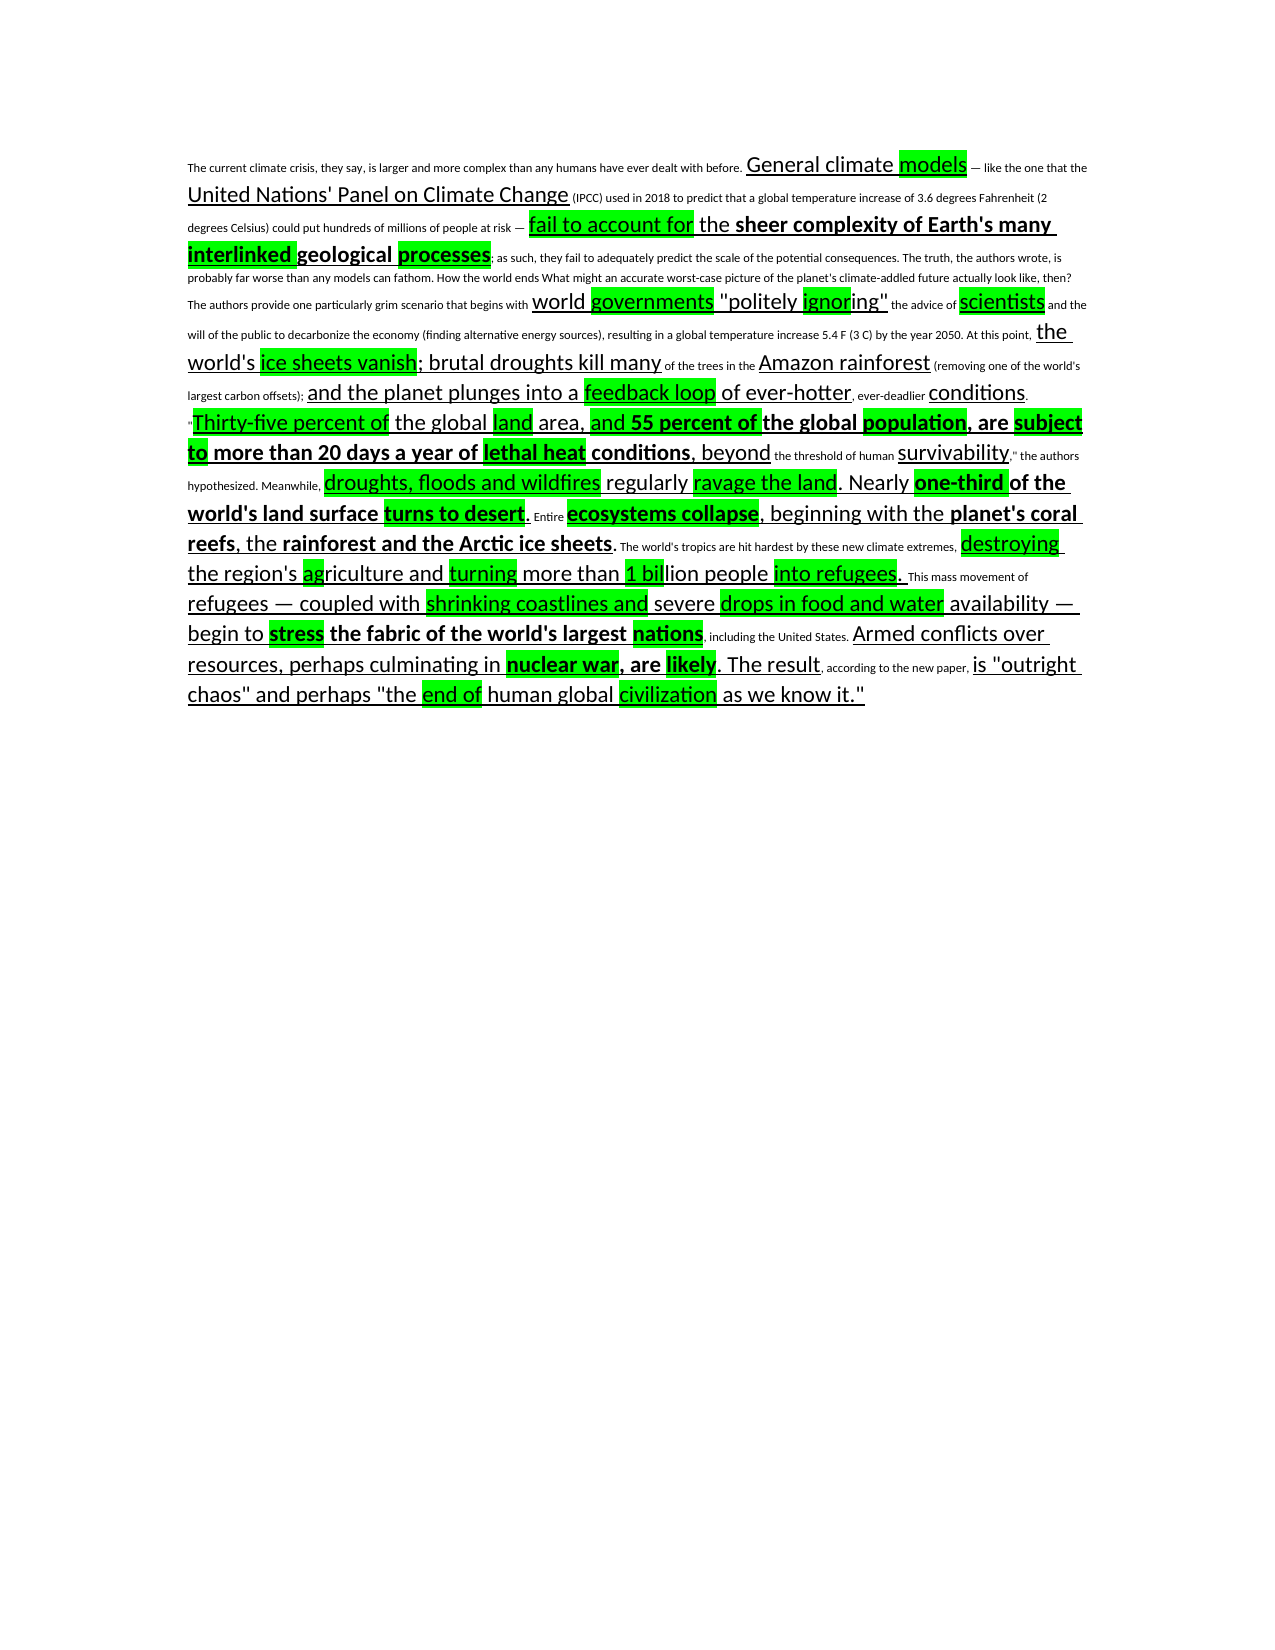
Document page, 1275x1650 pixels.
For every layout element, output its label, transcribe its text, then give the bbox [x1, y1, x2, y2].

text The current climate crisis, they say, is larger and more complex than any humans have ever dealt with before. General climate models — like the one that the United Nations' Panel on Climate Change (IPCC) used in 2018 to predict that a global temperature increase of 3.6 degrees Fahrenheit (2 degrees Celsius) could put hundreds of millions of people at risk — fail to account for the sheer complexity of Earth's many interlinked geological processes; as such, they fail to adequately predict the scale of the potential consequences. The truth, the authors wrote, is probably far worse than any models can fathom. How the world ends What might an accurate worst-case picture of the planet's climate-addled future actually look like, then? The authors provide one particularly grim scenario that begins with world governments "politely ignoring" the advice of scientists and the will of the public to decarbonize the economy (finding alternative energy sources), resulting in a global temperature increase 5.4 F (3 C) by the year 2050. At this point, the world's ice sheets vanish; brutal droughts kill many of the trees in the Amazon rainforest (removing one of the world's largest carbon offsets); and the planet plunges into a feedback loop of ever-hotter, ever-deadlier conditions. "Thirty-five percent of the global land area, and 55 percent of the global population, are subject to more than 20 days a year of lethal heat conditions, beyond the threshold of human survivability," the authors hypothesized. Meanwhile, droughts, floods and wildfires regularly ravage the land. Nearly one-third of the world's land surface turns to desert. Entire ecosystems collapse, beginning with the planet's coral reefs, the rainforest and the Arctic ice sheets. The world's tropics are hit hardest by these new climate extremes, destroying the region's agriculture and turning more than 1 billion people into refugees. This mass movement of refugees — coupled with shrinking coastlines and severe drops in food and water availability — begin to stress the fabric of the world's largest nations, including the United States. Armed conflicts over resources, perhaps culminating in nuclear war, are likely. The result, according to the new paper, is "outright chaos" and perhaps "the end of human global civilization as we know it." [187, 150, 1087, 708]
